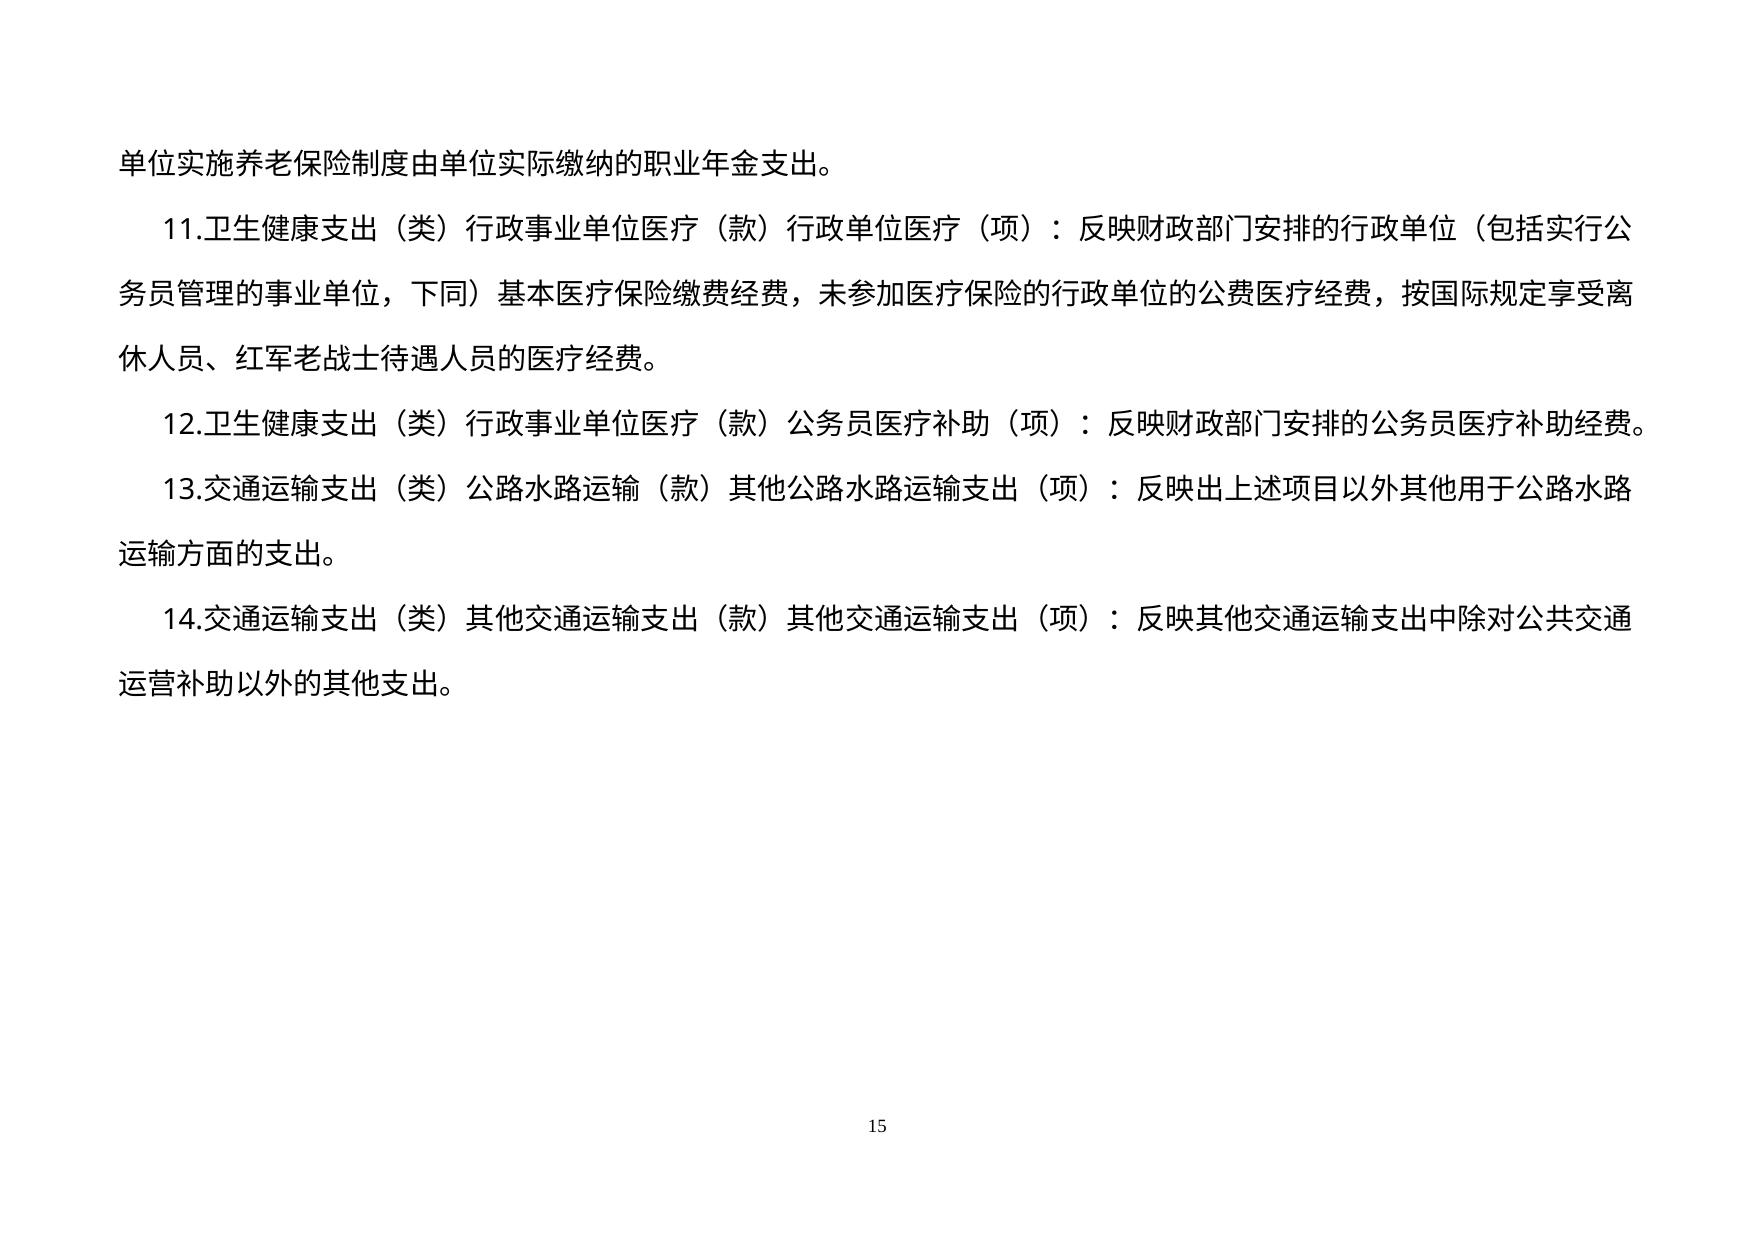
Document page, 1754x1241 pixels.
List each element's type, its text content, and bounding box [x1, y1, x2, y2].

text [118, 129, 1636, 194]
text 12.卫生健康支出（类）行政事业单位医疗（款）公务员医疗补助（项）：反映财政部门安排的公务员医疗补助经费。 [118, 389, 1636, 454]
text 11.卫生健康支出（类）行政事业单位医疗（款）行政单位医疗（项）：反映财政部门安排的行政单位（包括实行公务员管理的事业单位，下同）基本医疗保险缴费经费，未参加医疗保险的行政单位的公费医疗经费，按国际规定享受离休人员、红军老战士待遇人员的医疗经费。 [118, 194, 1636, 389]
text 13.交通运输支出（类）公路水路运输（款）其他公路水路运输支出（项）：反映出上述项目以外其他用于公路水路运输方面的支出。 [118, 454, 1636, 584]
text 14.交通运输支出（类）其他交通运输支出（款）其他交通运输支出（项）：反映其他交通运输支出中除对公共交通运营补助以外的其他支出。 [118, 584, 1636, 714]
